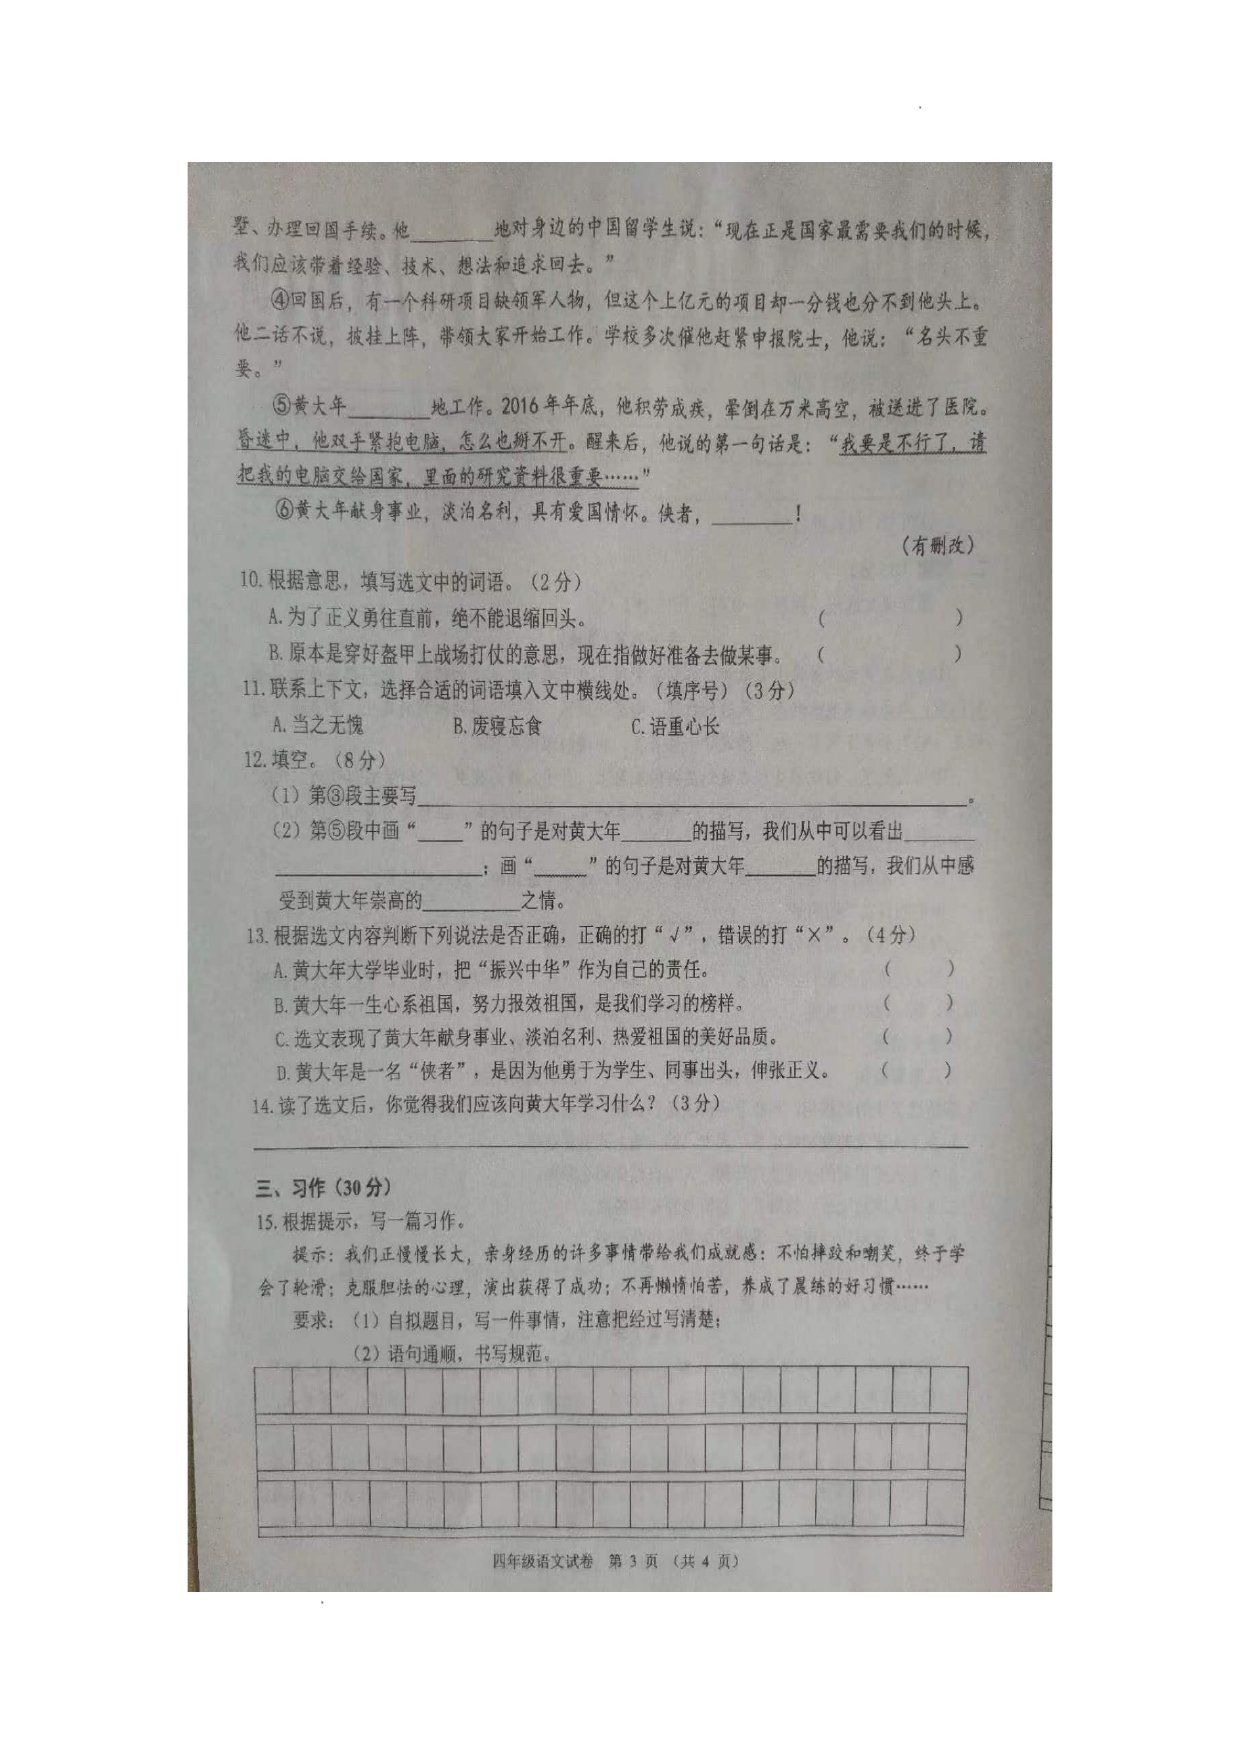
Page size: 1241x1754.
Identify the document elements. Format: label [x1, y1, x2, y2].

picture [187, 162, 1053, 1592]
